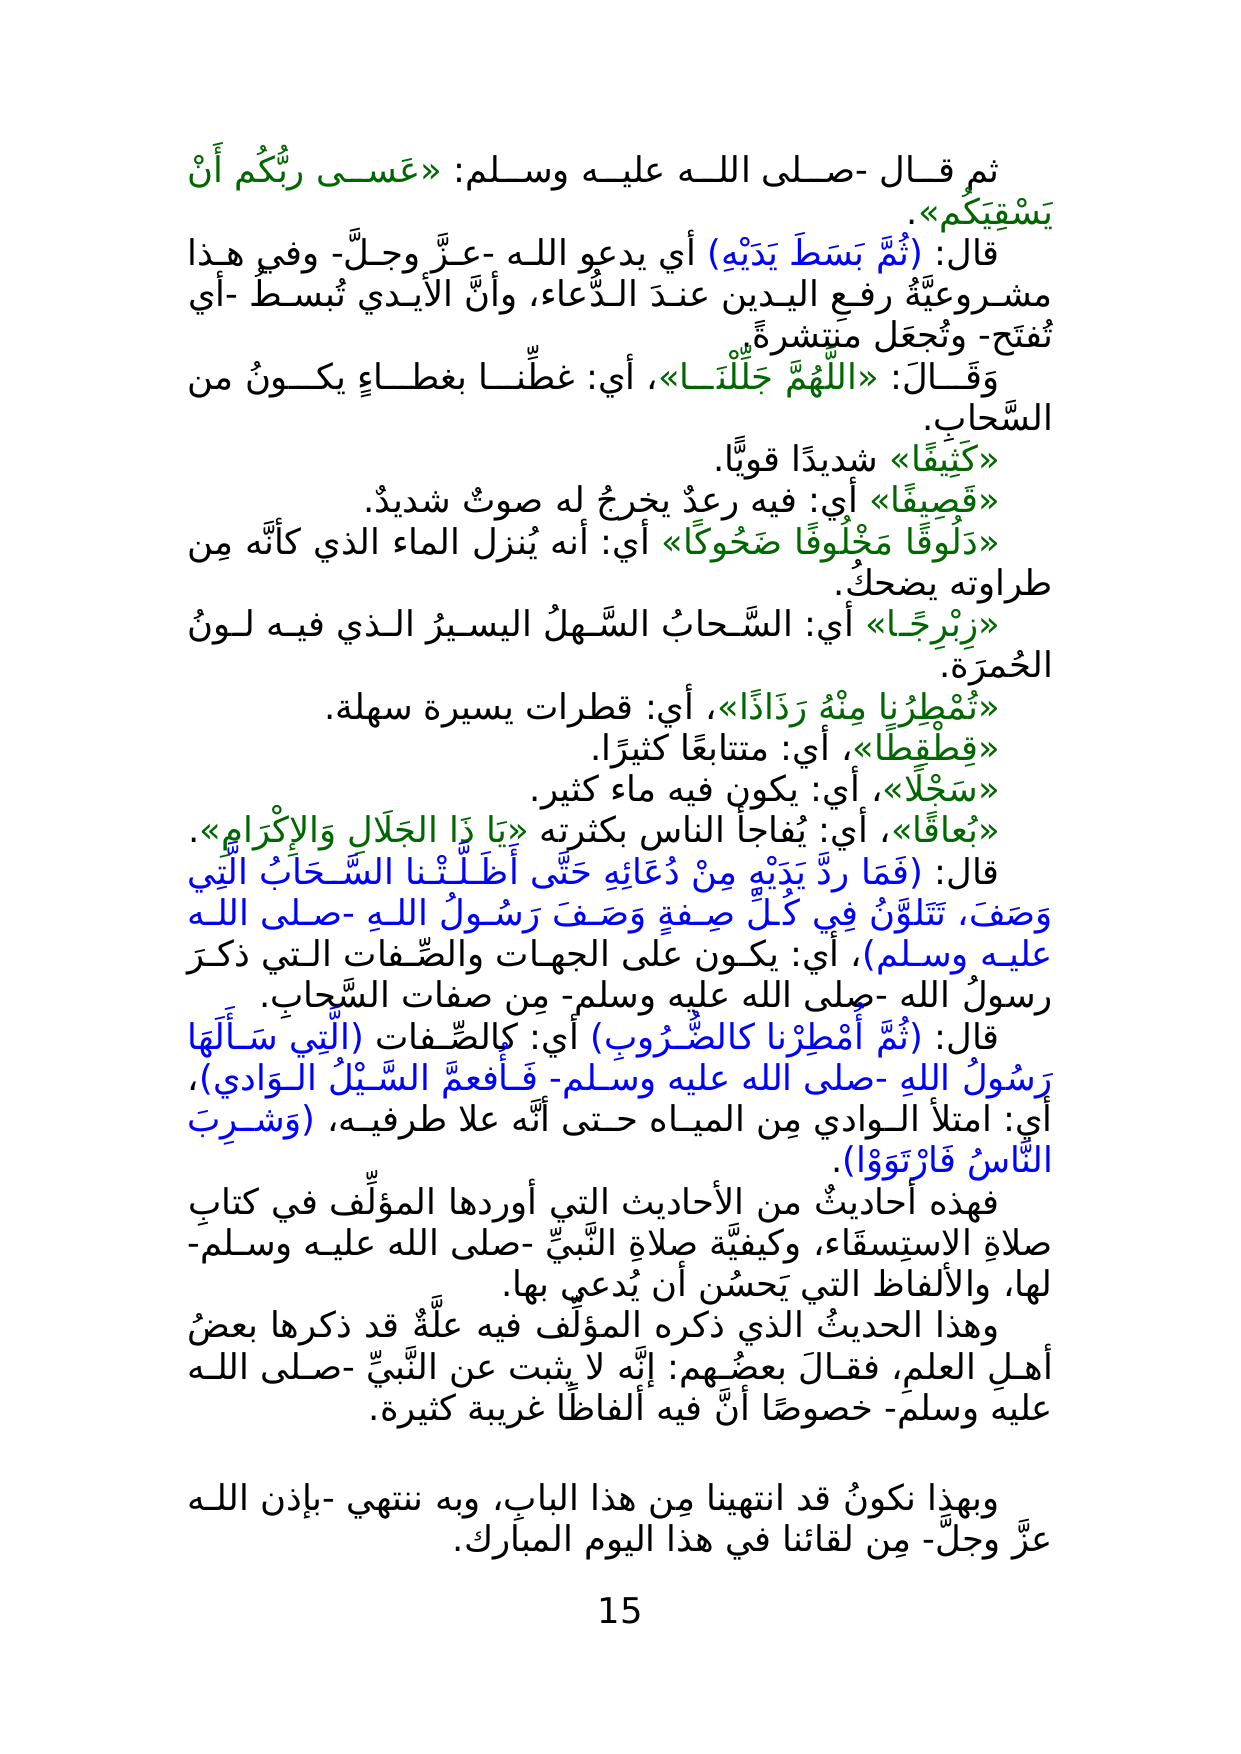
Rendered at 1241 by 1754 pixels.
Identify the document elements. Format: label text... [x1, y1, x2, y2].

text «سَجْلًا»، أي: يكون فيه ماء كثير. [187, 769, 1053, 810]
text وهذا الحديثُ الذي ذكره المؤلِّف فيه علَّةٌ قد ذكرها بعضُ أهلِ العلمِ، فقالَ بعضُهم: إنَّه لا يثبت عن النَّبيِّ -صلى الله عليه وسلم- خصوصًا أنَّ فيه ألفاظًا غريبة كثيرة. [187, 1305, 1053, 1429]
text «دَلُوقًا مَخْلُوفًا ضَحُوكًا» أي: أنه يُنزل الماء الذي كأنَّه مِن طراوته يضحكُ. [187, 521, 1053, 604]
text قال: (ثُمَّ أُمْطِرْنا كالضُّرُوبِ) أي: كالصِّفات (الَّتِي سَأَلَهَا رَسُولُ اللهِ -صلى الله عليه وسلم- فَأُفعمَّ السَّيْلُ الوَادي)، أي: امتلأ الوادي مِن المياه حتى أنَّه علا طرفيه، (وَشرِبَ النَّاسُ فَارْتَوَوْا). [187, 1016, 1053, 1181]
text فهذه أحاديثٌ من الأحاديث التي أوردها المؤلِّف في كتابِ صلاةِ الاستِسقَاء، وكيفيَّة صلاةِ النَّبيِّ -صلى الله عليه وسلم- لها، والألفاظ التي يَحسُن أن يُدعى بها. [187, 1181, 1053, 1305]
text «كَثِيفًا» شديدًا قويًّا. [187, 439, 1053, 480]
text قال: (ثُمَّ بَسَطَ يَدَيْهِ) أي يدعو الله -عزَّ وجلَّ- وفي هذا مشروعيَّةُ رفعِ اليدين عندَ الدُّعاء، وأنَّ الأيدي تُبسطُ -أي تُفتَح- وتُجعَل منتشرةً. [187, 232, 1053, 356]
text ثم قال -صلى الله عليه وسلم: «عَسى ربُّكُم أَنْ يَسْقِيَكُم». [187, 150, 1053, 232]
text قال: (فَمَا ردَّ يَدَيْهِ مِنْ دُعَائِهِ حَتَّى أَظَـلَّـتْـنا السَّحَابُ الَّتِي وَصَفَ، تَتَلوَّنُ فِي كُلِّ صِفةٍ وَصَفَ رَسُولُ اللهِ -صلى الله عليه وسلم)، أي: يكون على الجهات والصِّفات التي ذكرَ رسولُ الله -صلى الله عليه وسلم- مِن صفات السَّحابِ. [187, 851, 1053, 1016]
text وبهذا نكونُ قد انتهينا مِن هذا البابِ، وبه ننتهي -بإذن الله عزَّ وجلَّ- مِن لقائنا في هذا اليوم المبارك. [187, 1477, 1053, 1559]
text وَقَالَ: «اللَّهُمَّ جَلِّلْنَا»، أي: غطِّنا بغطاءٍ يكونُ من السَّحابِ. [187, 356, 1053, 439]
text «زِبْرِجًا» أي: السَّحابُ السَّهلُ اليسيرُ الذي فيه لونُ الحُمرَة. [187, 604, 1053, 686]
text «بُعاقًا»، أي: يُفاجأ الناس بكثرته «يَا ذَا الجَلَالِ وَالإِكْرَامِ». [187, 810, 1053, 851]
text «قَصِيفًا» أي: فيه رعدٌ يخرجُ له صوتٌ شديدٌ. [187, 480, 1053, 521]
text «تُمْطِرُنا مِنْهُ رَذَاذًا»، أي: قطرات يسيرة سهلة. [187, 686, 1053, 727]
text «قِطْقِطًا»، أي: متتابعًا كثيرًا. [187, 727, 1053, 769]
